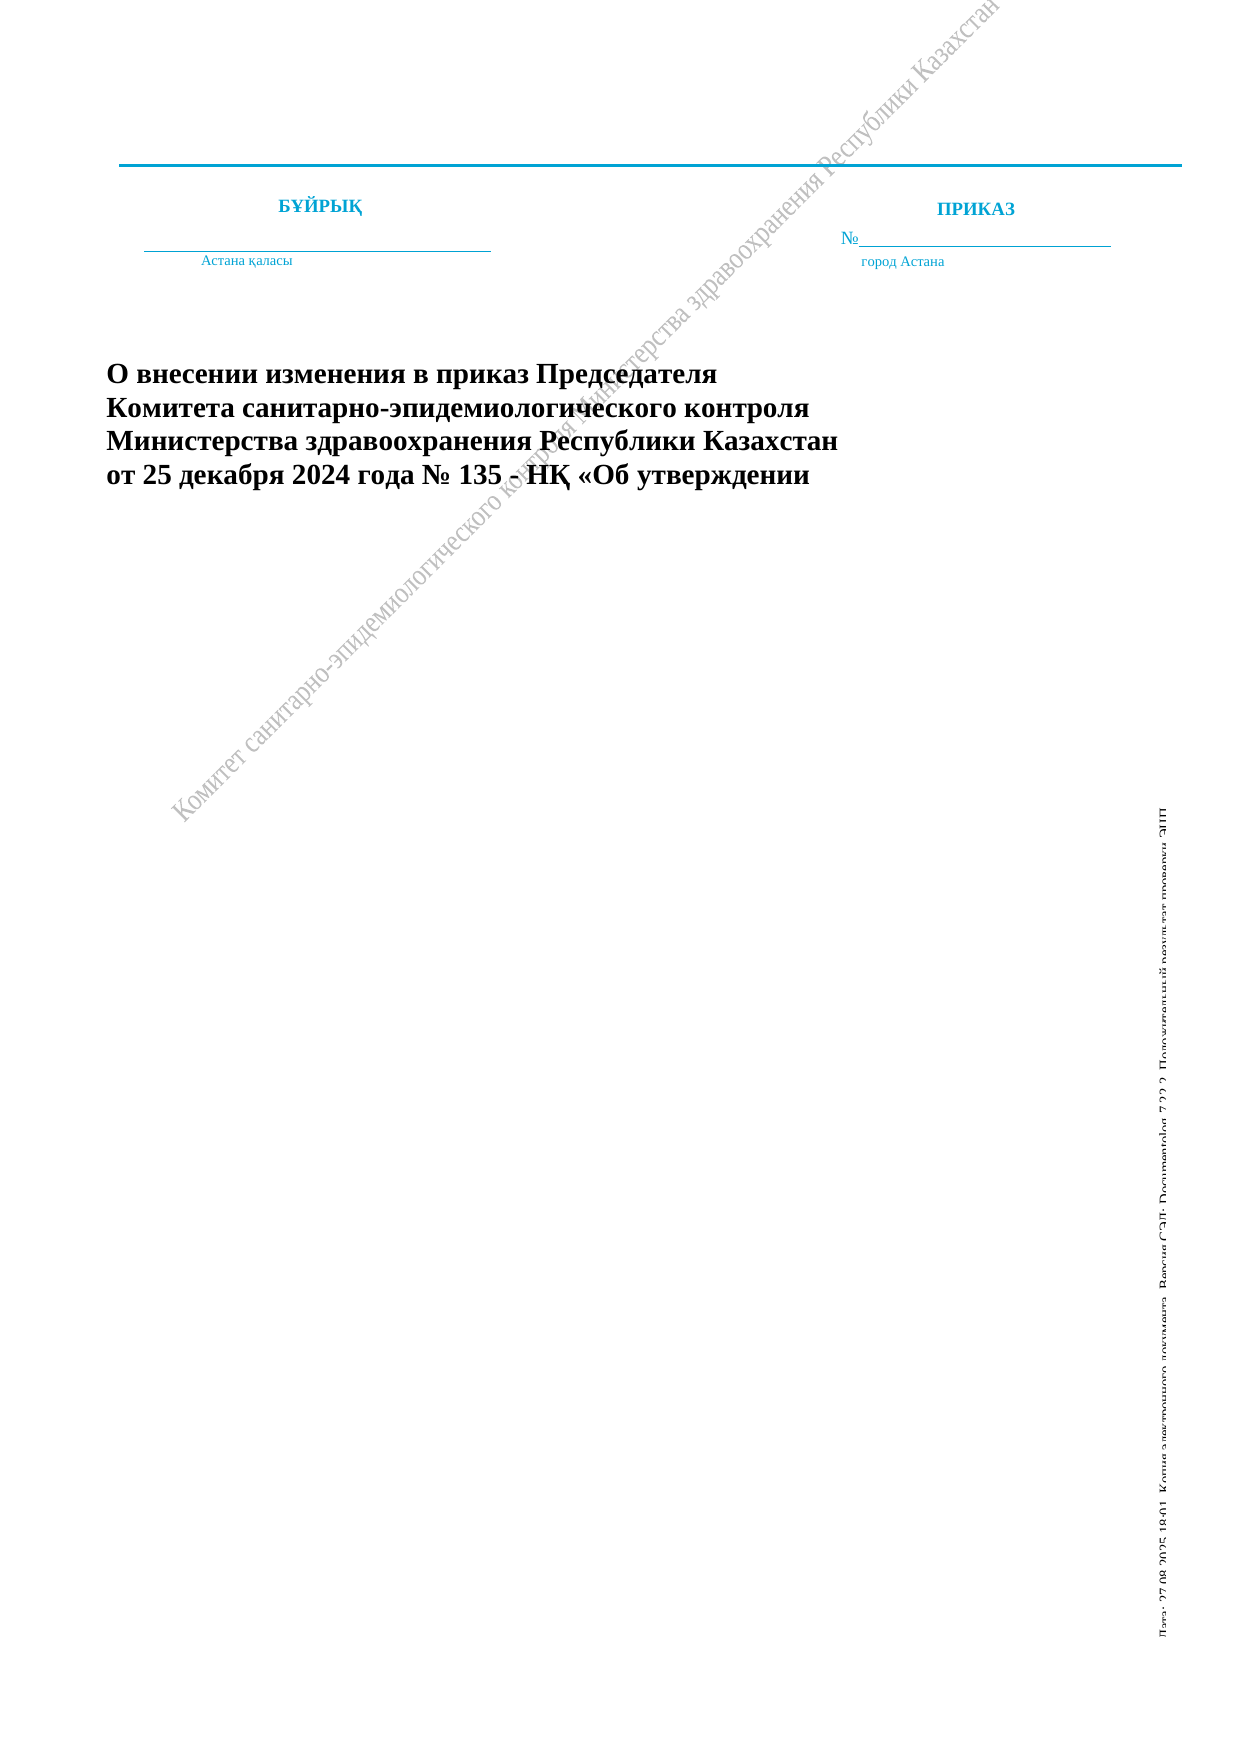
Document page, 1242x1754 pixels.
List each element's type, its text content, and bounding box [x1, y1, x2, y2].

text О внесении изменения в приказ Председателя [106, 356, 1177, 390]
text Комитета санитарно-эпидемиологического контроля [106, 390, 1177, 423]
picture [213, 258, 223, 265]
text ПРИКАЗ [932, 198, 1020, 219]
picture [262, 258, 269, 265]
picture [202, 257, 207, 265]
picture [861, 259, 867, 266]
picture [248, 258, 255, 265]
text БҰЙРЫҚ [106, 195, 362, 216]
text Министерства здравоохранения Республики Казахстан [106, 423, 1177, 457]
text Астана қаласы город Астана [106, 251, 1179, 269]
picture [930, 259, 937, 266]
picture [889, 259, 896, 269]
text от 25 декабря 2024 года № 135 - НҚ «Об утверждении [106, 457, 1177, 490]
text № [835, 227, 1117, 248]
picture [901, 256, 906, 266]
